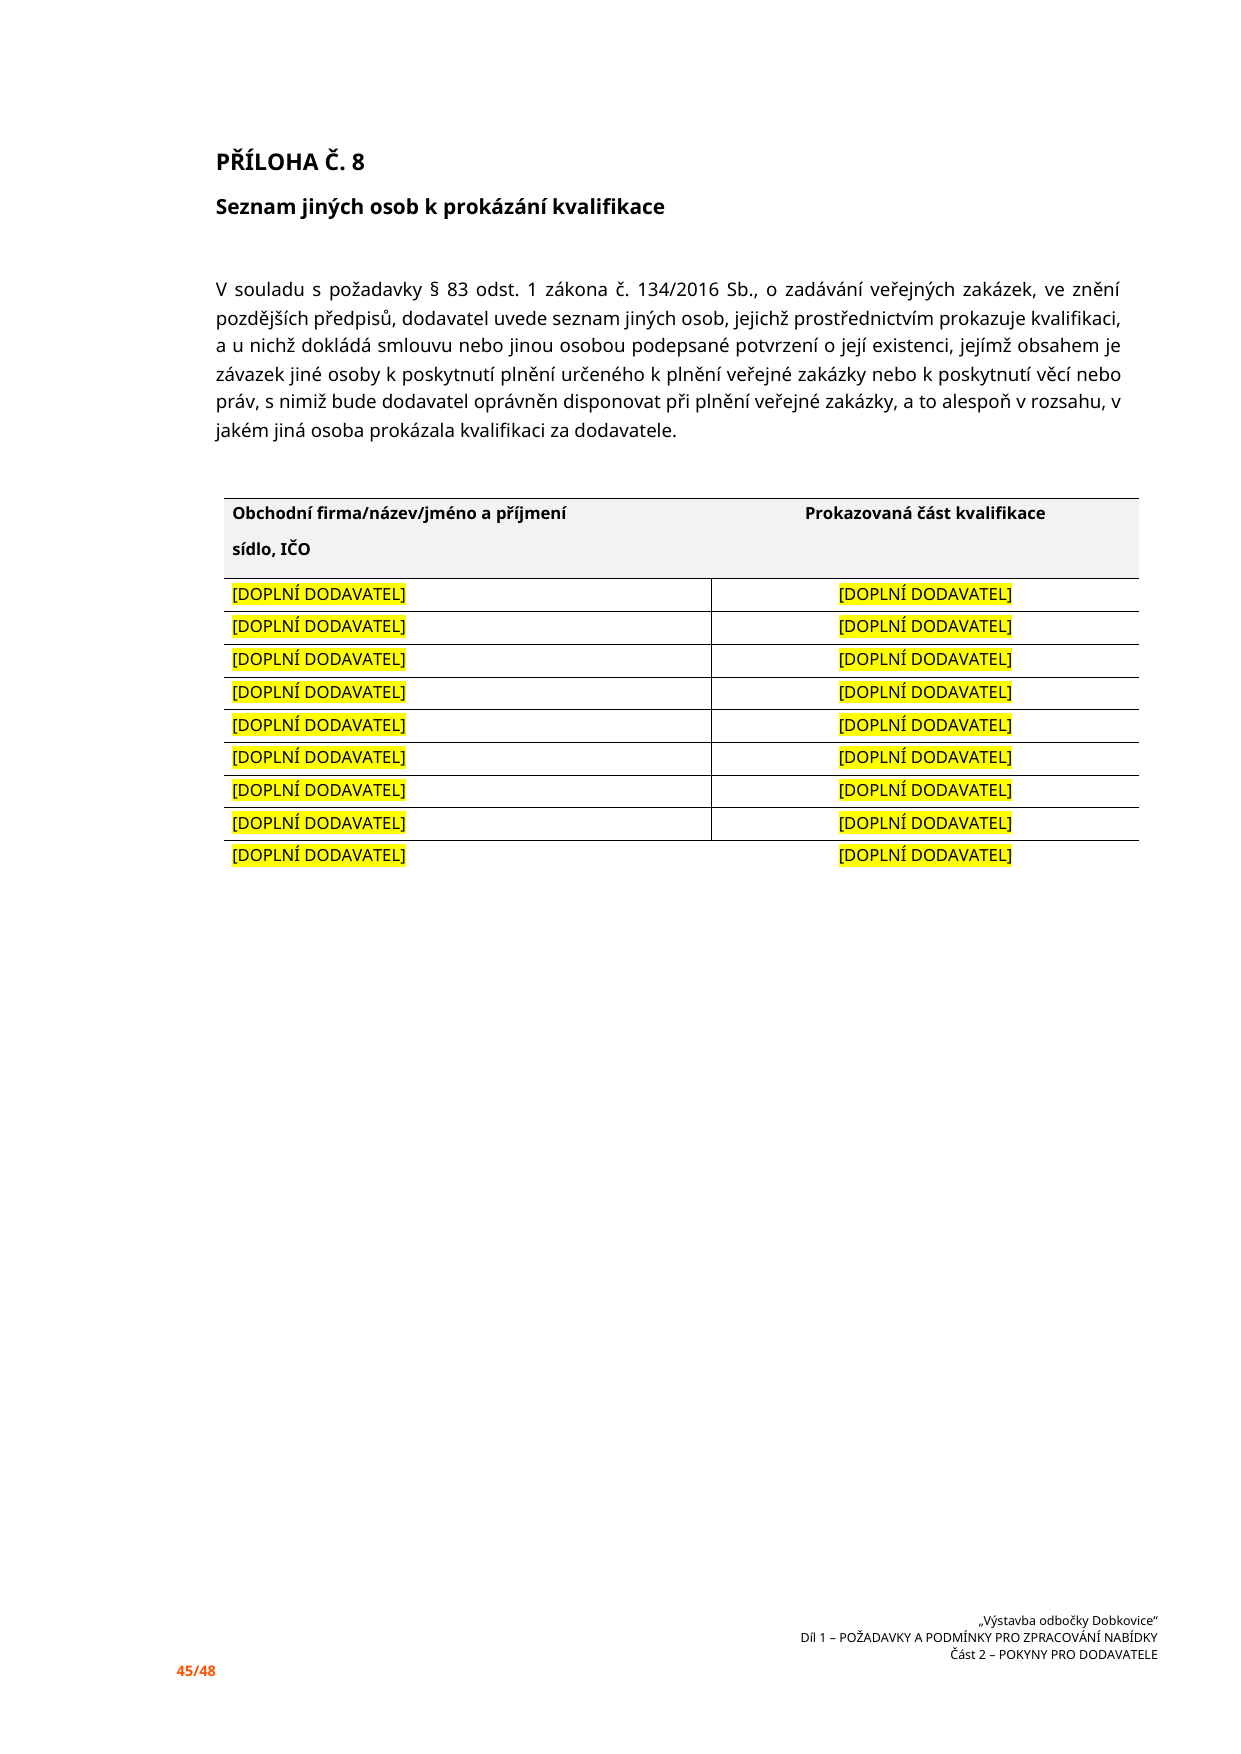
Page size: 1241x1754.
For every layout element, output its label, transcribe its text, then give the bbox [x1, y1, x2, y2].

table_header Obchodní firma/název/jméno a příjmení sídlo, IČO [224, 499, 711, 578]
table_cell [DOPLNÍ DODAVATEL] [224, 645, 711, 676]
table_cell [DOPLNÍ DODAVATEL] [712, 678, 1139, 709]
text V souladu s požadavky § 83 odst. 1 zákona č. 134/2016 Sb., o zadávání veřejných zakázek, ve znění pozdějších předpisů, dodavatel uvede seznam jiných osob, jejichž prostřednictvím prokazuje kvalifikaci, a u nichž dokládá smlouvu nebo jinou osobou podepsané potvrzení o její existenci, jejímž obsahem je závazek jiné osoby k poskytnutí plnění určeného k plnění veřejné zakázky nebo k poskytnutí věcí nebo práv, s nimiž bude dodavatel oprávněn disponovat při plnění veřejné zakázky, a to alespoň v rozsahu, v jakém jiná osoba prokázala kvalifikaci za dodavatele. [216, 277, 1122, 442]
table_cell [DOPLNÍ DODAVATEL] [224, 743, 711, 774]
table_cell [DOPLNÍ DODAVATEL] [224, 612, 711, 644]
text Seznam jiných osob k prokázání kvalifikace [216, 192, 1122, 221]
table_cell [DOPLNÍ DODAVATEL] [224, 776, 711, 807]
table_cell [DOPLNÍ DODAVATEL] [712, 710, 1139, 742]
table_cell [DOPLNÍ DODAVATEL] [712, 579, 1139, 611]
table_cell [DOPLNÍ DODAVATEL] [712, 776, 1139, 807]
table_cell [DOPLNÍ DODAVATEL] [224, 808, 711, 840]
table_cell [DOPLNÍ DODAVATEL] [711, 841, 1139, 873]
text Příloha č. 8 [216, 146, 1122, 177]
table_cell [DOPLNÍ DODAVATEL] [712, 808, 1139, 840]
table_cell [DOPLNÍ DODAVATEL] [224, 579, 711, 611]
table_cell [DOPLNÍ DODAVATEL] [712, 645, 1139, 676]
table_cell [DOPLNÍ DODAVATEL] [224, 841, 711, 873]
table_cell [DOPLNÍ DODAVATEL] [224, 710, 711, 742]
table_cell [DOPLNÍ DODAVATEL] [712, 743, 1139, 774]
table_cell [DOPLNÍ DODAVATEL] [224, 678, 711, 709]
table_header Prokazovaná část kvalifikace [711, 499, 1139, 578]
table_cell [DOPLNÍ DODAVATEL] [712, 612, 1139, 644]
